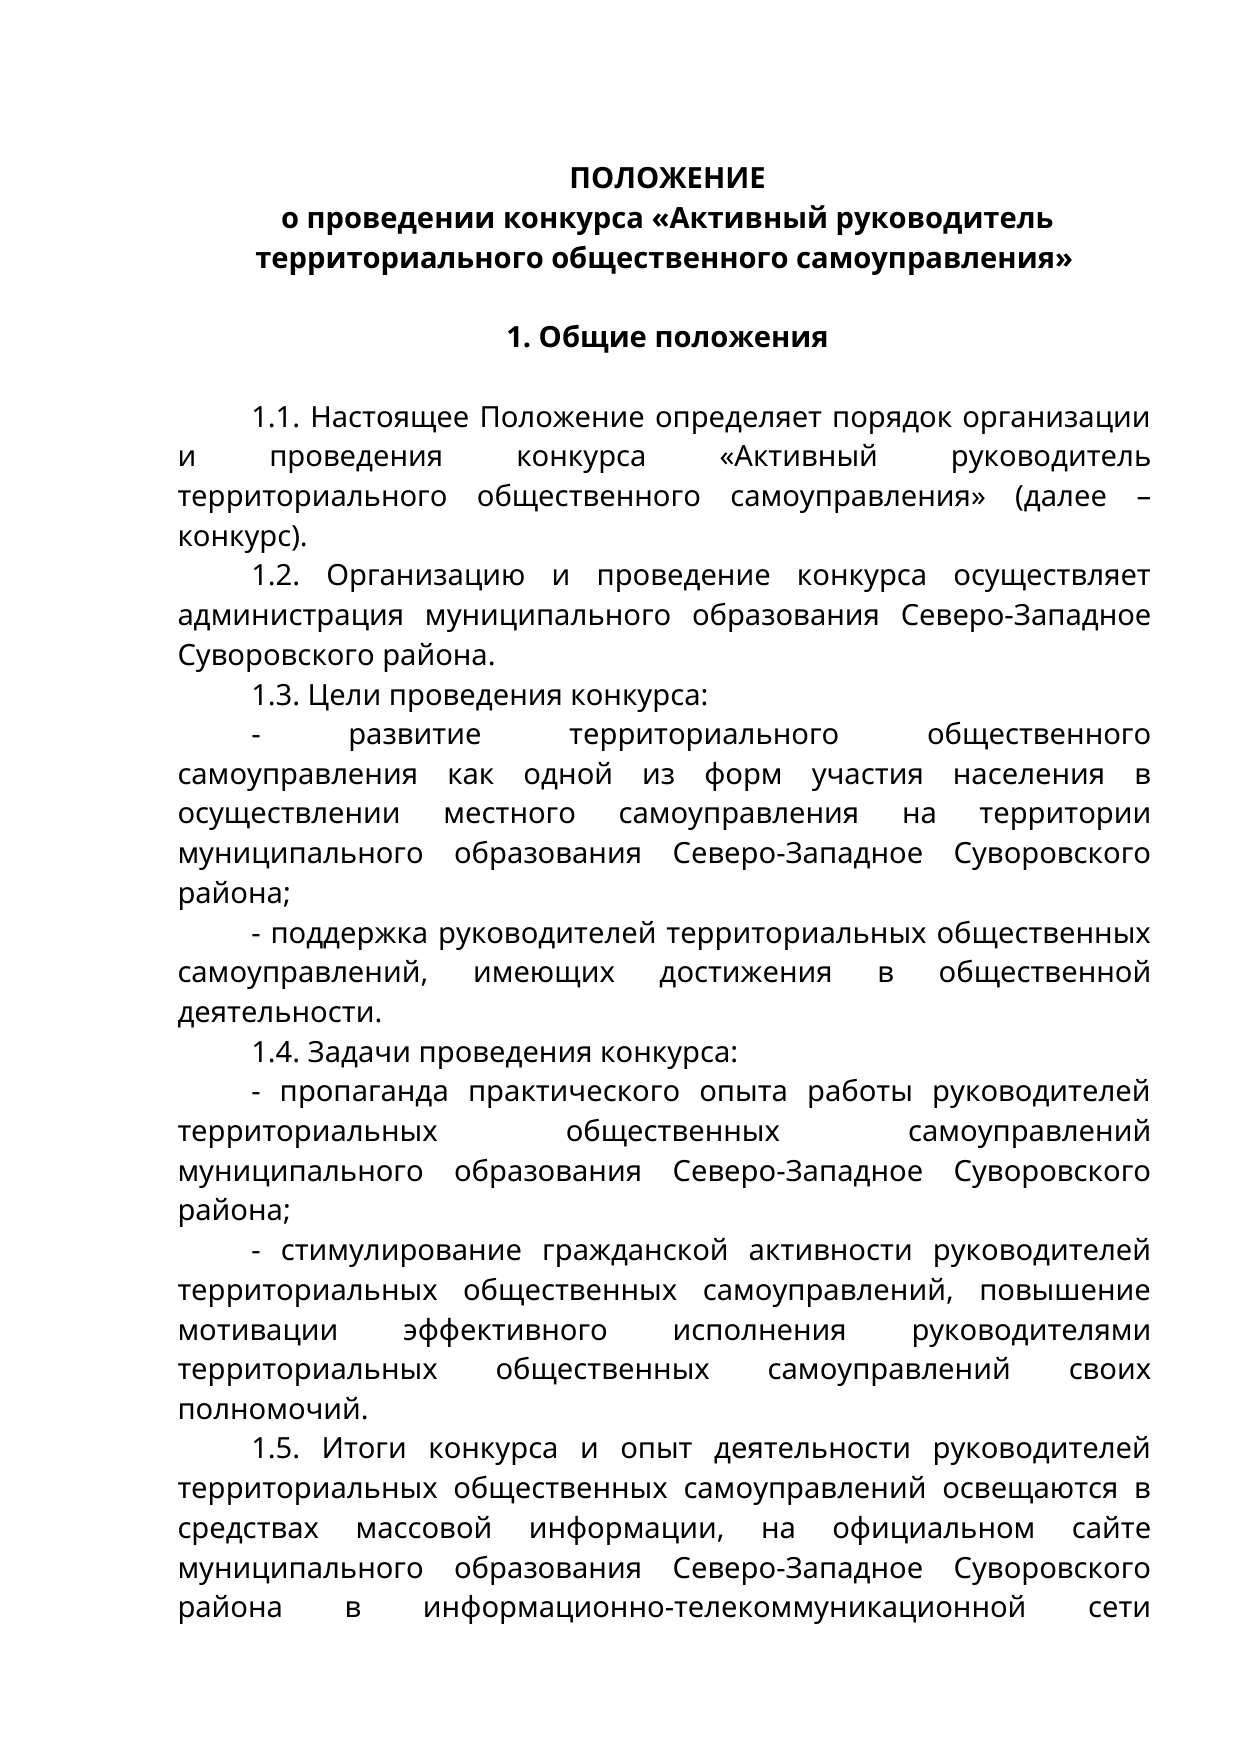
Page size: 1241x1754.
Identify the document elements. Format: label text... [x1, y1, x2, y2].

text - стимулирование гражданской активности руководителей территориальных общественных самоуправлений, повышение мотивации эффективного исполнения руководителями территориальных общественных самоуправлений своих полномочий. [177, 1229, 1152, 1428]
text 1.4. Задачи проведения конкурса: [177, 1031, 1152, 1071]
text 1.1. Настоящее Положение определяет порядок организации и проведения конкурса «Активный руководитель территориального общественного самоуправления» (далее – конкурс). [177, 396, 1152, 555]
text 1. Общие положения [177, 317, 1152, 356]
text 1.3. Цели проведения конкурса: [177, 674, 1152, 713]
text - развитие территориального общественного самоуправления как одной из форм участия населения в осуществлении местного самоуправления на территории муниципального образования Северо-Западное Суворовского района; [177, 713, 1152, 912]
text 1.2. Организацию и проведение конкурса осуществляет администрация муниципального образования Северо-Западное Суворовского района. [177, 555, 1152, 674]
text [177, 1428, 1152, 1626]
text о проведении конкурса «Активный руководитель территориального общественного самоуправления» [177, 197, 1152, 277]
text - поддержка руководителей территориальных общественных самоуправлений, имеющих достижения в общественной деятельности. [177, 912, 1152, 1031]
text - пропаганда практического опыта работы руководителей территориальных общественных самоуправлений муниципального образования Северо-Западное Суворовского района; [177, 1071, 1152, 1229]
text ПОЛОЖЕНИЕ [177, 158, 1152, 197]
